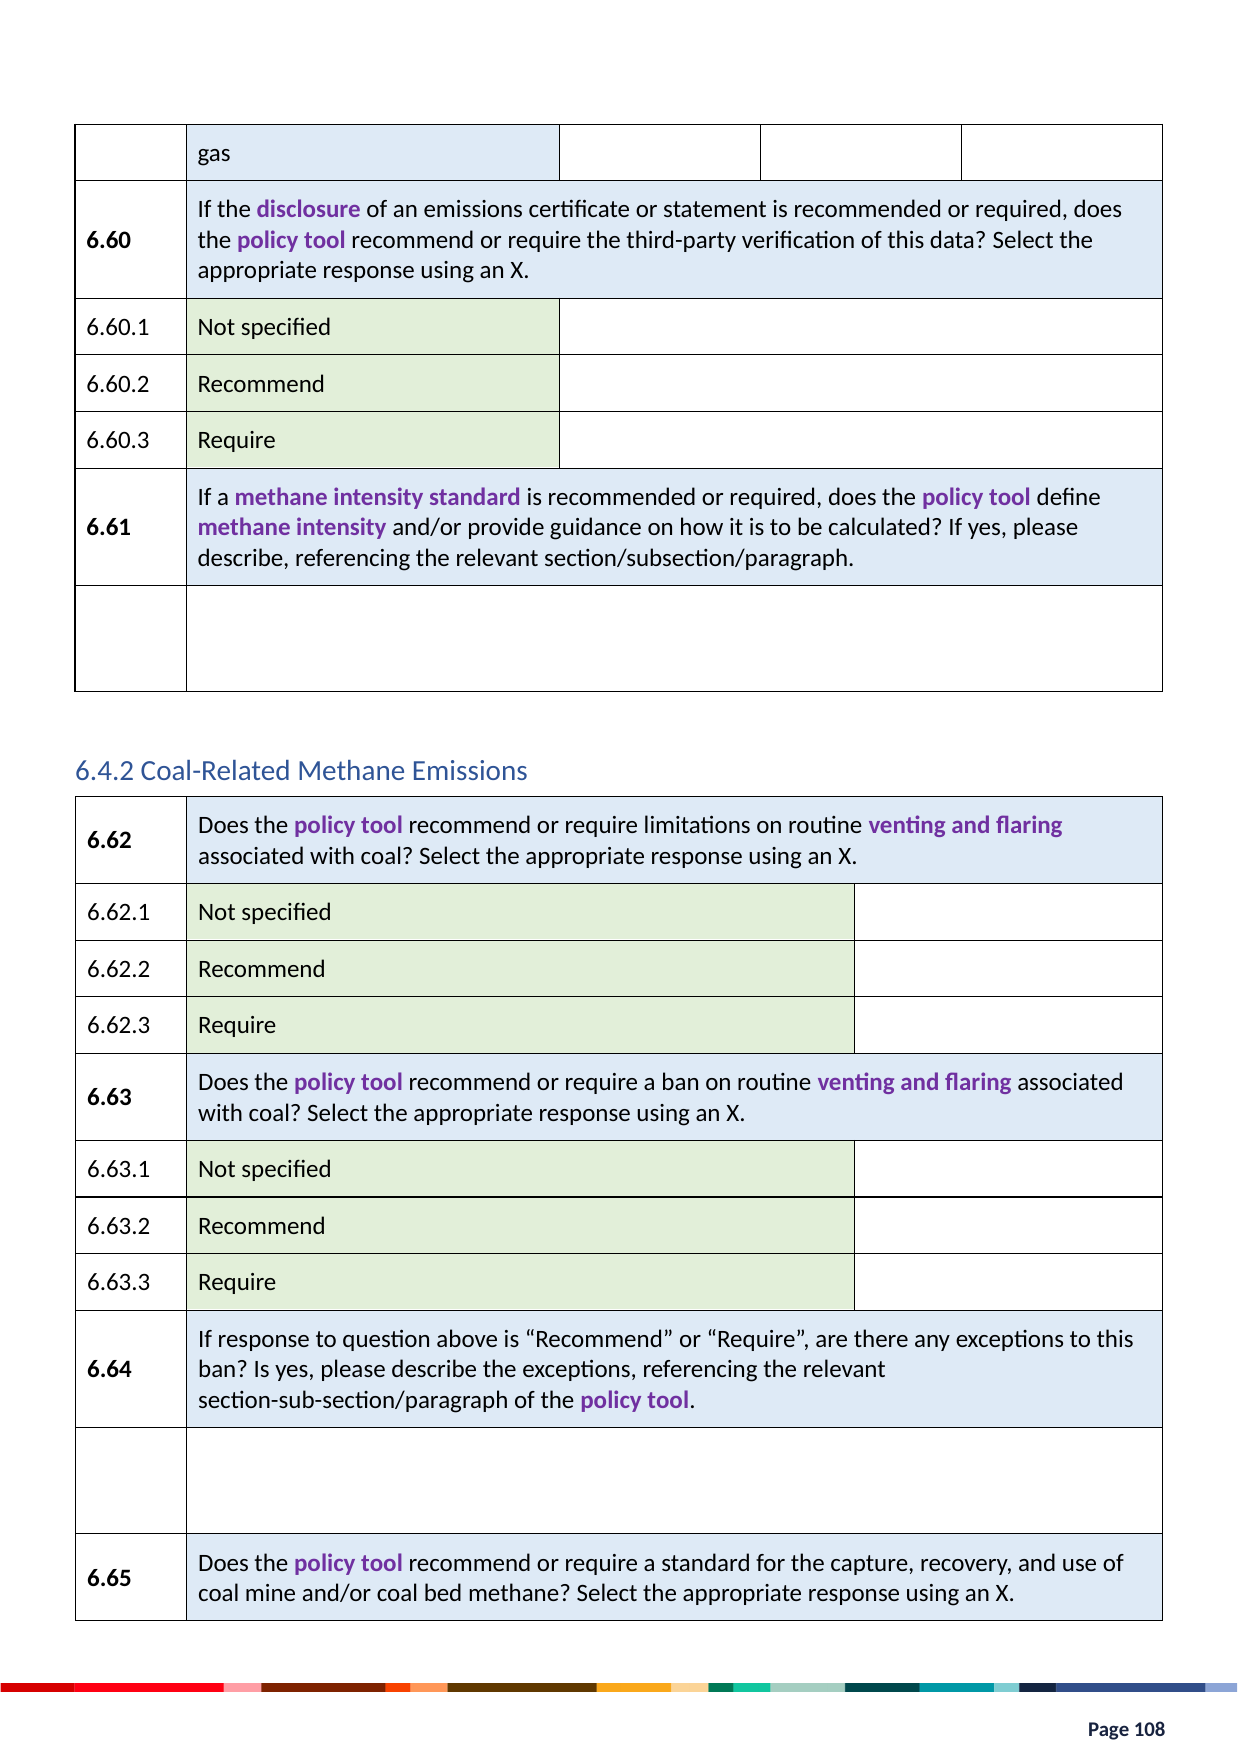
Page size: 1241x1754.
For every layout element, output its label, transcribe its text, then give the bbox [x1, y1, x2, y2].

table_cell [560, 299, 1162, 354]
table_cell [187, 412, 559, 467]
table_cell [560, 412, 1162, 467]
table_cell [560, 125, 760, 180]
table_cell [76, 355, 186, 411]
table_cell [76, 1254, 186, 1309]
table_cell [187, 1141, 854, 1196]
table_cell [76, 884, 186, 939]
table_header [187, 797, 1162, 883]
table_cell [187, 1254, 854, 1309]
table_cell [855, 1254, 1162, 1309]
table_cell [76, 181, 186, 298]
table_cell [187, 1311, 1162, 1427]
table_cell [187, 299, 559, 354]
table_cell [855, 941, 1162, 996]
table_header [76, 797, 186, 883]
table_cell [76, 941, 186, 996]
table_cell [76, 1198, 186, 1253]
picture [0, 1683, 1236, 1692]
subtitle 6.4.2 Coal-Related Methane Emissions [75, 752, 1165, 788]
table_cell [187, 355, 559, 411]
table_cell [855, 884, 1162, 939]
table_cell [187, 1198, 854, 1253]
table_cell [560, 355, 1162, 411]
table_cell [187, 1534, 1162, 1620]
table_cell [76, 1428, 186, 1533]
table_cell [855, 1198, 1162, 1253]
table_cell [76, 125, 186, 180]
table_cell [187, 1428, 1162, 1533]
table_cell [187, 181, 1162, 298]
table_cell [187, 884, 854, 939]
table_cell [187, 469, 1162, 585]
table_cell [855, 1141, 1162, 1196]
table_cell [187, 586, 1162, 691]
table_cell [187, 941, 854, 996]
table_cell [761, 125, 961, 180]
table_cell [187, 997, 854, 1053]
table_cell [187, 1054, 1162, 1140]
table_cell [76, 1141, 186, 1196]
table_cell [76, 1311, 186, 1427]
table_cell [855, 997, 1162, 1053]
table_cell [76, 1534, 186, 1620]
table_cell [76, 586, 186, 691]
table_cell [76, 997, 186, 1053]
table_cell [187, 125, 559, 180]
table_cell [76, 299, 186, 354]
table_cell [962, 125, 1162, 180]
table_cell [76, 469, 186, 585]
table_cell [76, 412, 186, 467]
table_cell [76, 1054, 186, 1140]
